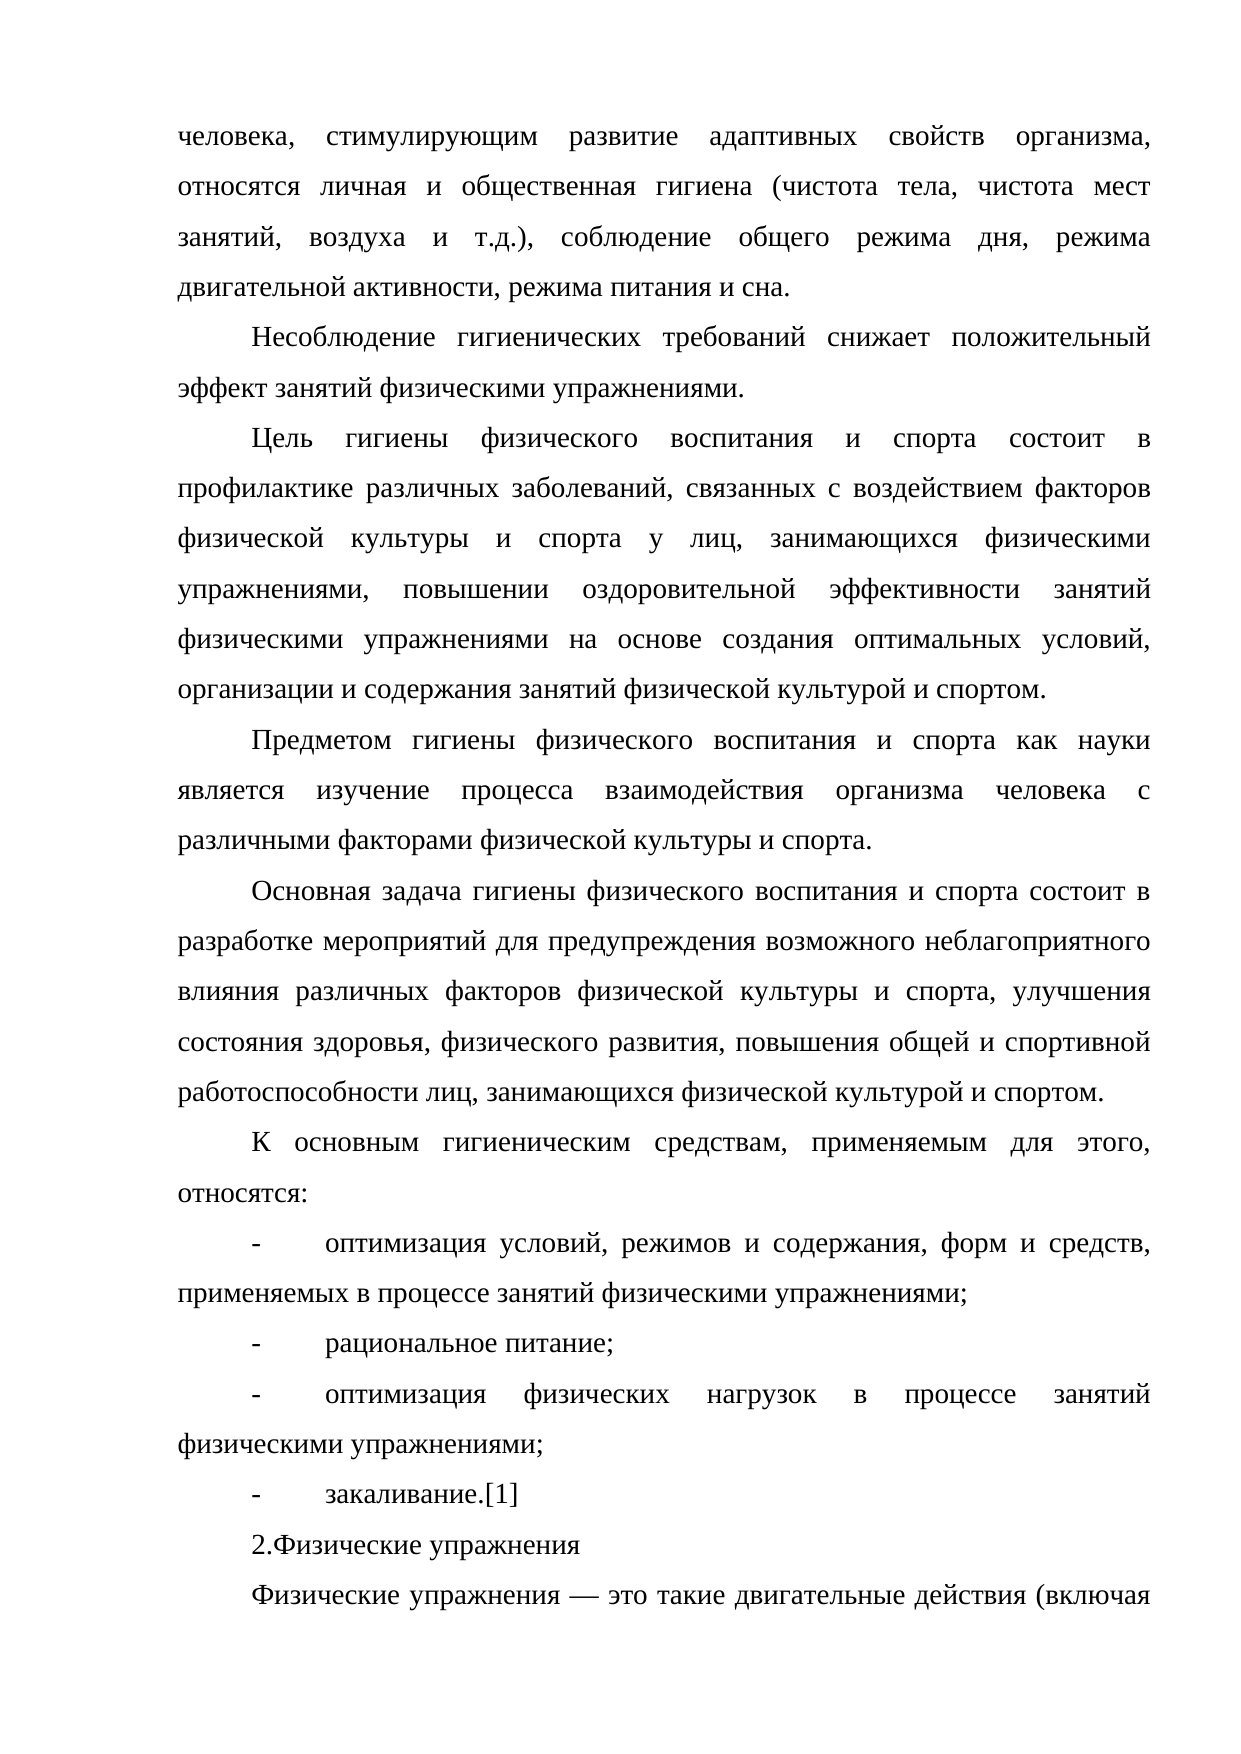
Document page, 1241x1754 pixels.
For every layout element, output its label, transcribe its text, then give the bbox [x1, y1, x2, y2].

list оптимизация физических нагрузок в процессе занятий физическими упражнениями; [177, 1376, 1152, 1460]
list рациональное питание; [177, 1326, 1152, 1359]
list оптимизация условий, режимов и содержания, форм и средств, применяемых в процессе занятий физическими упражнениями; [177, 1225, 1152, 1309]
text Основная задача гигиены физического воспитания и спорта состоит в разработке мероприятий для предупреждения возможного неблагоприятного влияния различных факторов физической культуры и спорта, улучшения состояния здоровья, физического развития, повышения общей и спортивной работоспособности лиц, занимающихся физической культурой и спортом. [177, 873, 1152, 1108]
text Предметом гигиены физического воспитания и спорта как науки является изучение процесса взаимодействия организма человека с различными факторами физической культуры и спорта. [177, 722, 1152, 856]
text Несоблюдение гигиенических требований снижает положительный эффект занятий физическими упражнениями. [177, 319, 1152, 403]
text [177, 1577, 1152, 1611]
text Цель гигиены физического воспитания и спорта состоит в профилактике различных заболеваний, связанных с воздействием факторов физической культуры и спорта у лиц, занимающихся физическими упражнениями, повышении оздоровительной эффективности занятий физическими упражнениями на основе создания оптимальных условий, организации и содержания занятий физической культурой и спортом. [177, 420, 1152, 705]
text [177, 118, 1152, 303]
text К основным гигиеническим средствам, применяемым для этого, относятся: [177, 1124, 1152, 1208]
subtitle 2.Физические упражнения [177, 1527, 1152, 1560]
list закаливание.[1] [177, 1477, 1152, 1510]
